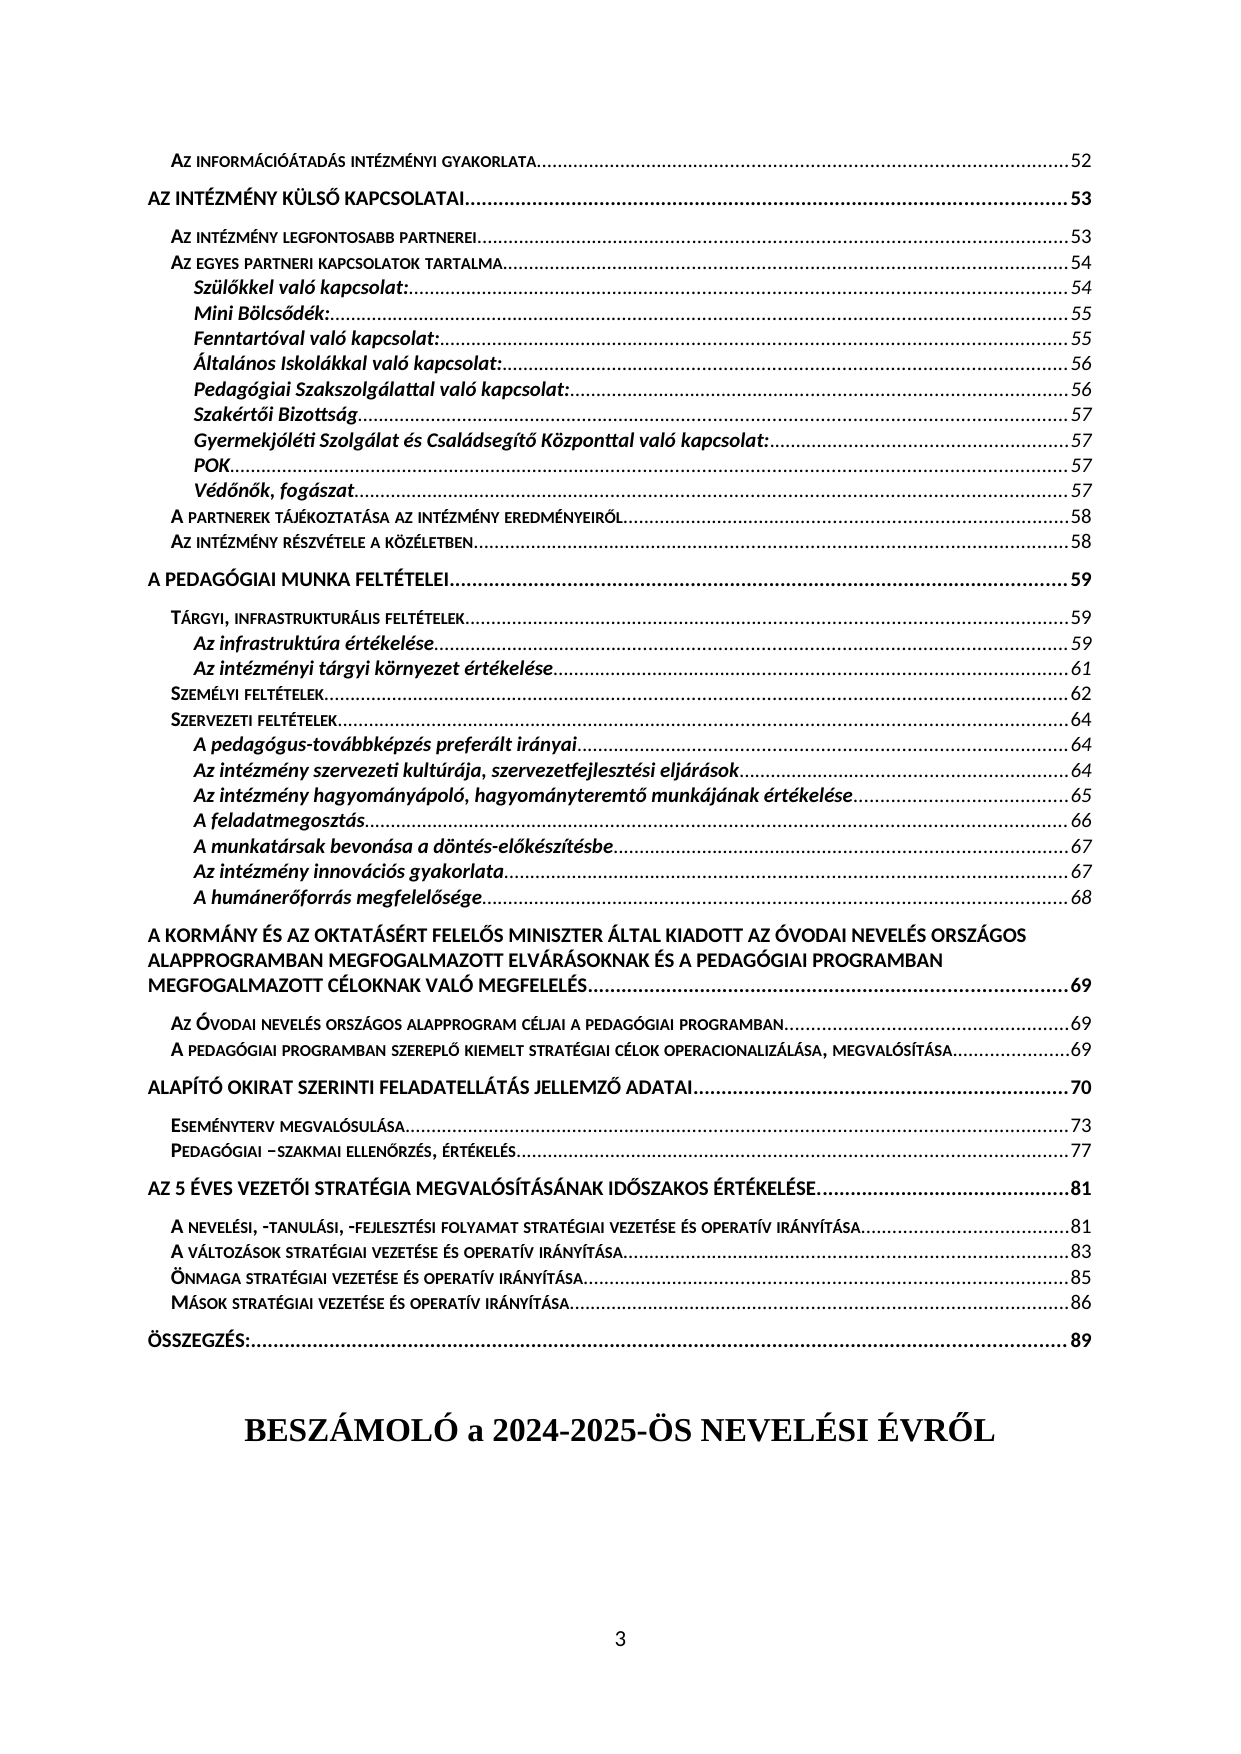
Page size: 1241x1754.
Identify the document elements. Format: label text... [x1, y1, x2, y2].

text Alapító okirat szerinti feladatellátás jellemző adatai 70 [148, 1074, 1093, 1099]
text A nevelési, -tanulási, -fejlesztési folyamat stratégiai vezetése és operatív irányítása 81 [171, 1213, 1093, 1238]
text Személyi feltételek 62 [171, 681, 1093, 706]
text Fenntartóval való kapcsolat: 55 [193, 325, 1093, 351]
text Tárgyi, infrastrukturális feltételek 59 [171, 604, 1093, 630]
text Pedagógiai –szakmai ellenőrzés, értékelés 77 [171, 1137, 1093, 1163]
text Az egyes partneri kapcsolatok tartalma 54 [171, 249, 1093, 274]
text POK 57 [193, 452, 1093, 478]
text Pedagógiai Szakszolgálattal való kapcsolat: 56 [193, 376, 1093, 401]
text BESZÁMOLÓ a 2024-2025-ÖS NEVELÉSI ÉVRŐL [148, 1411, 1093, 1449]
text A munkatársak bevonása a döntés-előkészítésbe 67 [193, 833, 1093, 858]
text A Kormány és az oktatásért felelős miniszter által kiadott az Óvodai nevelés országos alapprogramban megfogalmazott elvárásoknak és a pedagógiai programban megfogalmazott céloknak való megfelelés 69 [148, 922, 1093, 998]
text Az intézmény innovációs gyakorlata 67 [193, 858, 1093, 884]
text A partnerek tájékoztatása az intézmény eredményeiről 58 [171, 503, 1093, 528]
text A humánerőforrás megfelelősége 68 [193, 884, 1093, 909]
text Mások stratégiai vezetése és operatív irányítása 86 [171, 1289, 1093, 1315]
text Az infrastruktúra értékelése 59 [193, 630, 1093, 655]
text Az információátadás intézményi gyakorlata 52 [171, 148, 1093, 173]
text A feladatmegosztás 66 [193, 808, 1093, 833]
text Eseményterv megvalósulása 73 [171, 1112, 1093, 1137]
text Az intézmény külső kapcsolatai 53 [148, 186, 1093, 211]
text Szervezeti feltételek 64 [171, 706, 1093, 731]
text A pedagógiai programban szereplő kiemelt stratégiai célok operacionalizálása, megvalósítása 69 [171, 1036, 1093, 1061]
text Az 5 éves vezetői stratégia megvalósításának időszakos értékelése. 81 [148, 1175, 1093, 1201]
text Védőnők, fogászat 57 [193, 478, 1093, 503]
text Szülőkkel való kapcsolat: 54 [193, 274, 1093, 300]
text Önmaga stratégiai vezetése és operatív irányítása 85 [171, 1264, 1093, 1289]
text Az intézmény hagyományápoló, hagyományteremtő munkájának értékelése 65 [193, 782, 1093, 808]
text A pedagógiai munka feltételei 59 [148, 566, 1093, 592]
text Szakértői Bizottság 57 [193, 401, 1093, 427]
text Az intézmény részvétele a közéletben 58 [171, 528, 1093, 554]
text Általános Iskolákkal való kapcsolat: 56 [193, 351, 1093, 376]
text Az intézmény legfontosabb partnerei 53 [171, 223, 1093, 249]
text Az Óvodai nevelés országos alapprogram céljai a pedagógiai programban 69 [171, 1011, 1093, 1036]
text Az intézményi tárgyi környezet értékelése 61 [193, 655, 1093, 681]
text A változások stratégiai vezetése és operatív irányítása 83 [171, 1238, 1093, 1264]
text Mini Bölcsődék: 55 [193, 300, 1093, 325]
text A pedagógus-továbbképzés preferált irányai 64 [193, 731, 1093, 757]
text Az intézmény szervezeti kultúrája, szervezetfejlesztési eljárások 64 [193, 757, 1093, 782]
text Összegzés: 89 [148, 1327, 1093, 1353]
text Gyermekjóléti Szolgálat és Családsegítő Központtal való kapcsolat: 57 [193, 427, 1093, 452]
